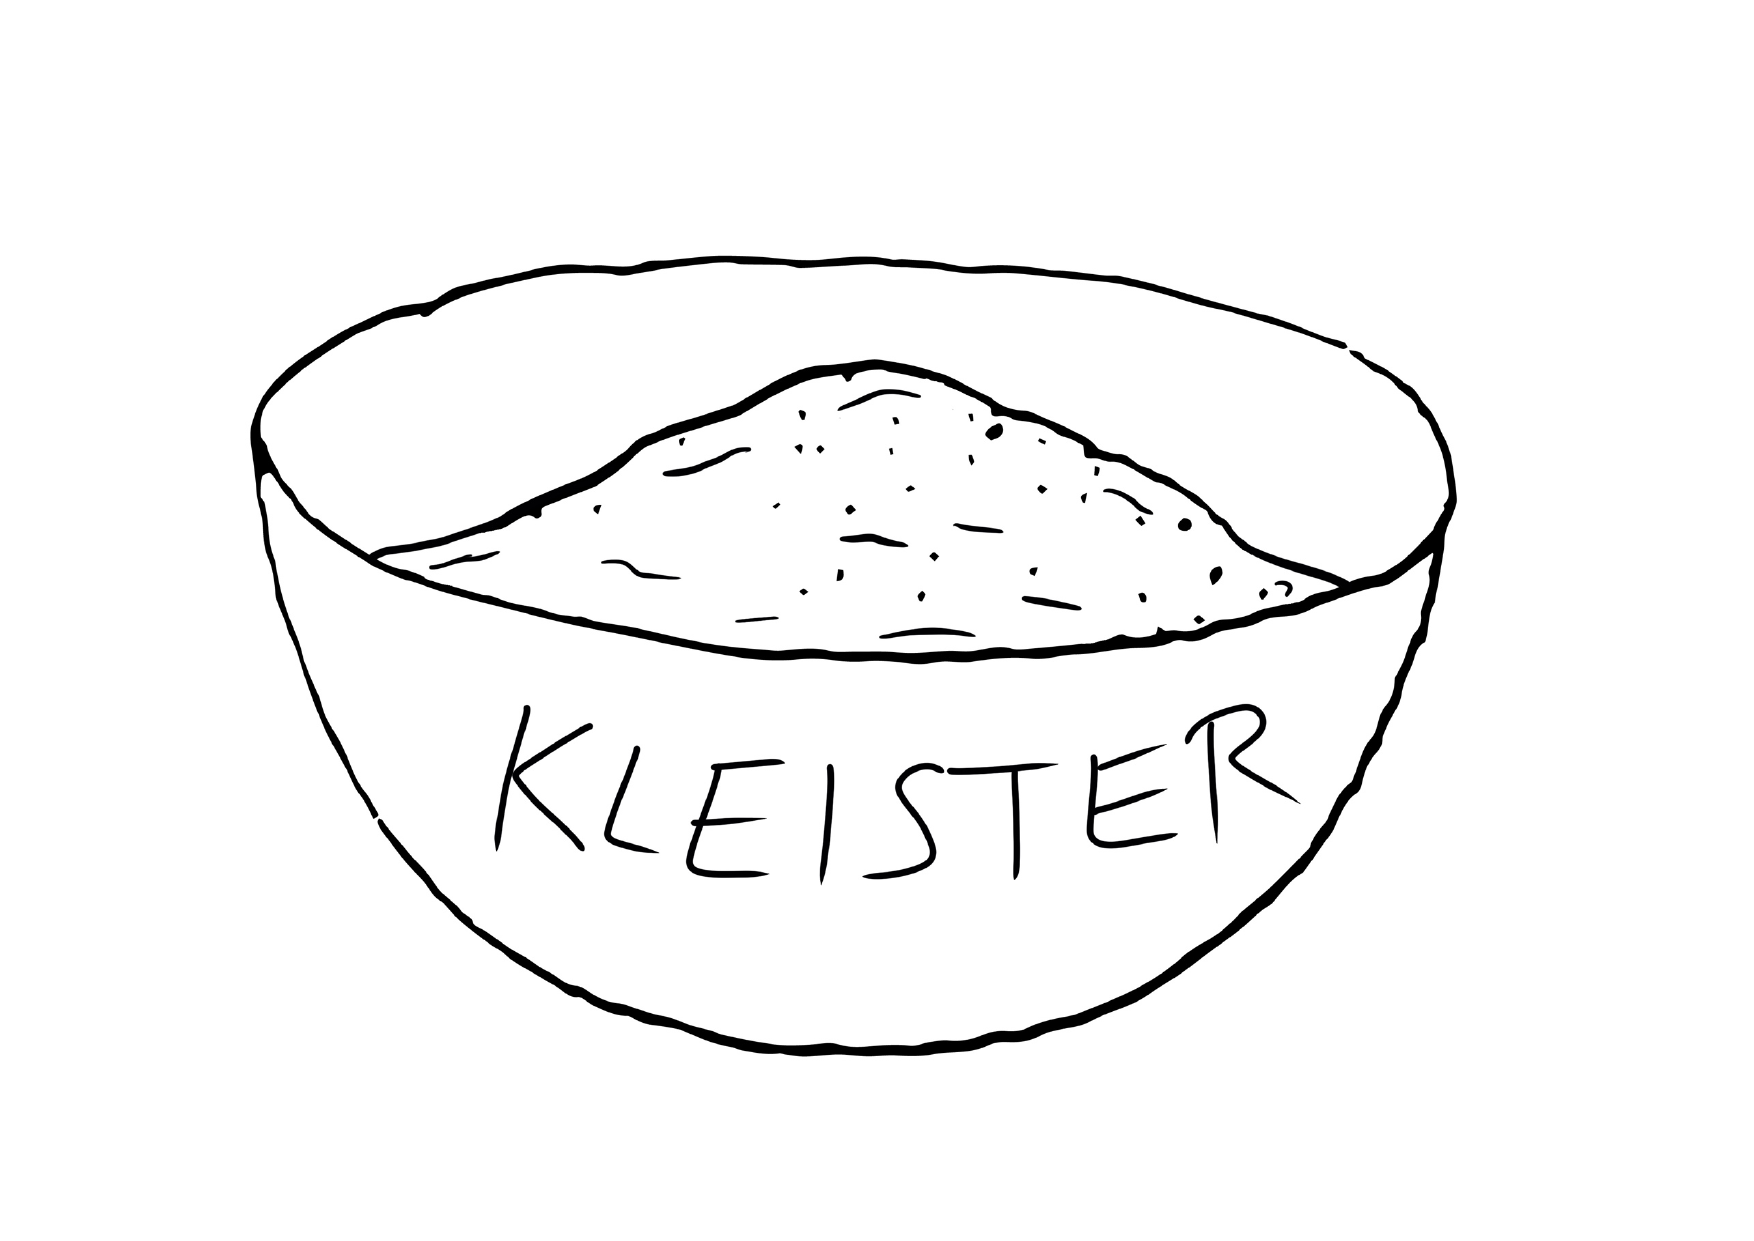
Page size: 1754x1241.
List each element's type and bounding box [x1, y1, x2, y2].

picture [125, 241, 1520, 1187]
